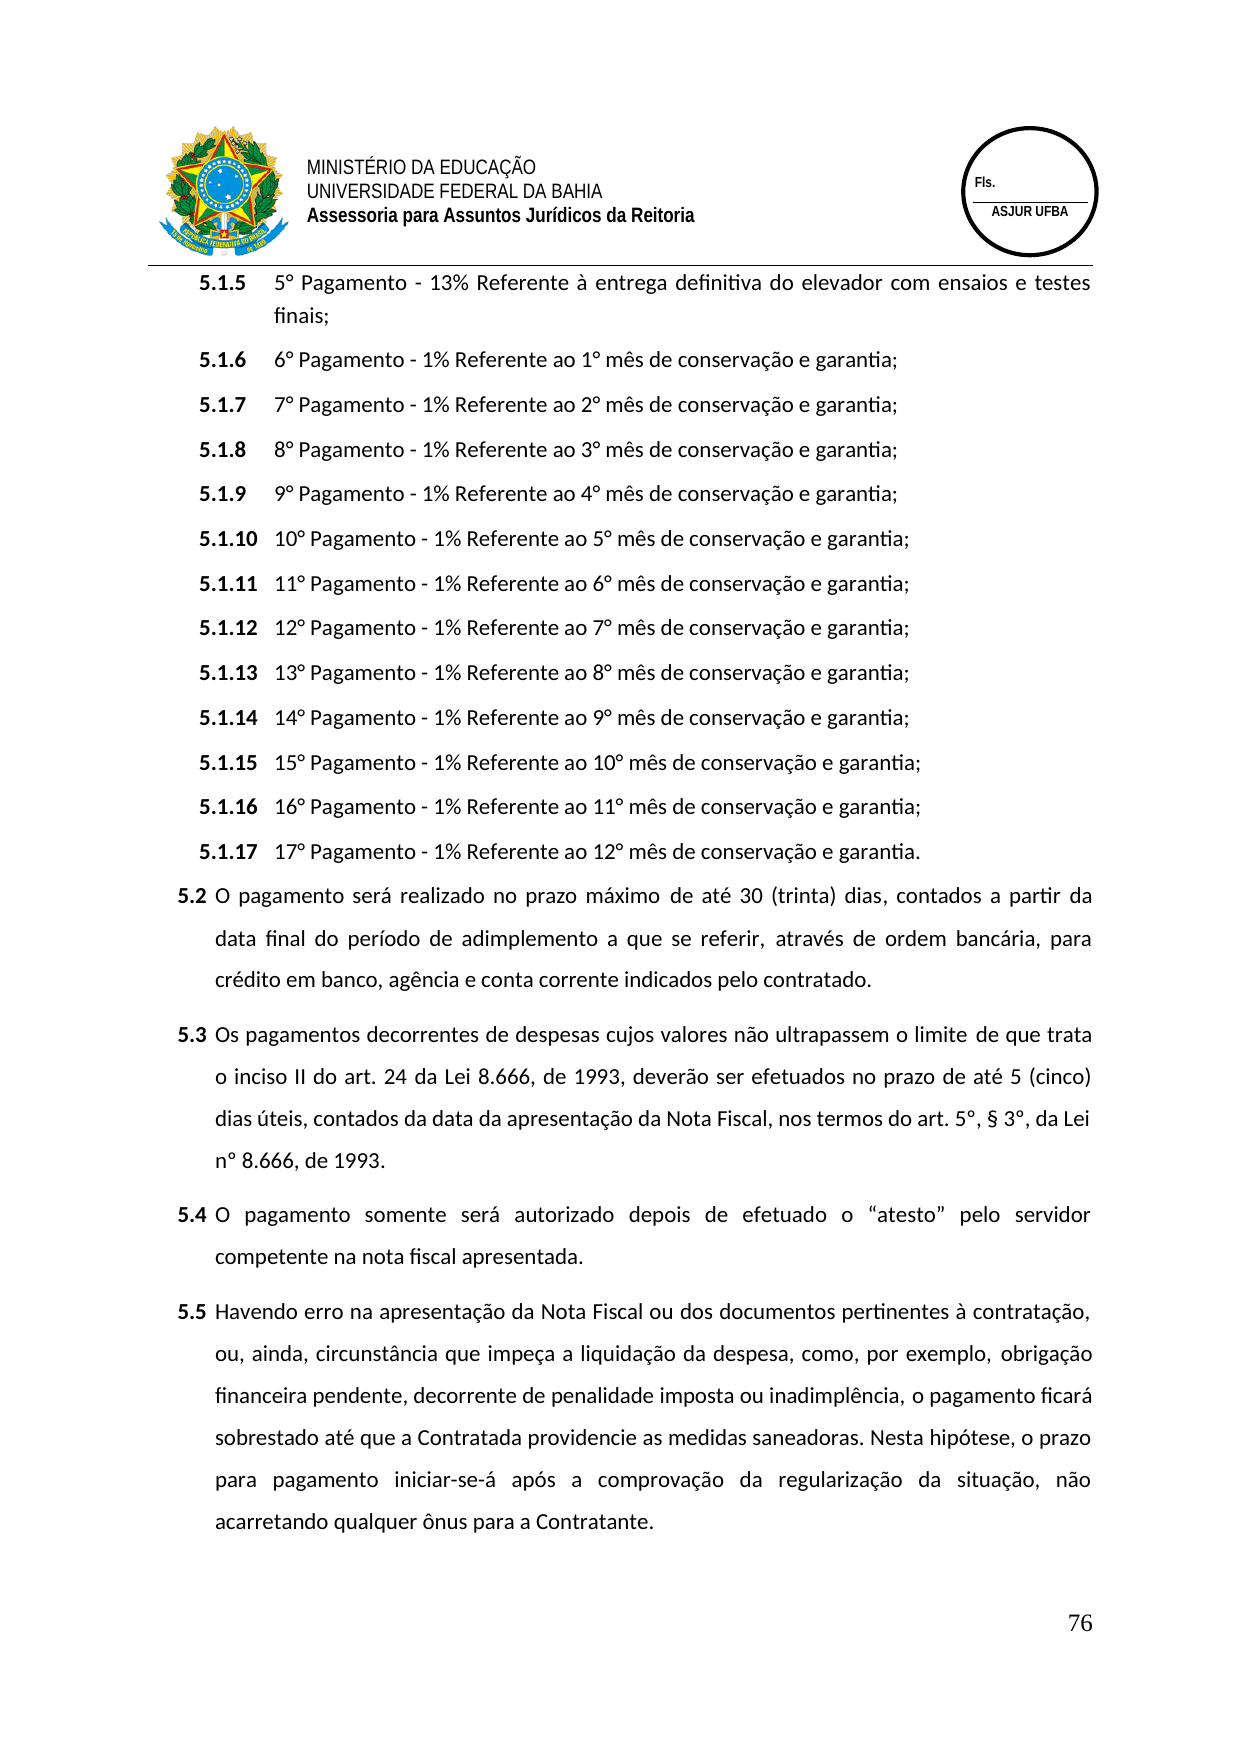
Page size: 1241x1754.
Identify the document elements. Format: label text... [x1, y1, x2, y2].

list 12° Pagamento - 1% Referente ao 7° mês de conservação e garantia; [199, 613, 1092, 642]
list 8° Pagamento - 1% Referente ao 3° mês de conservação e garantia; [199, 435, 1092, 463]
list 14° Pagamento - 1% Referente ao 9° mês de conservação e garantia; [199, 703, 1092, 731]
list 13° Pagamento - 1% Referente ao 8° mês de conservação e garantia; [199, 658, 1092, 686]
list 16° Pagamento - 1% Referente ao 11° mês de conservação e garantia; [199, 792, 1092, 820]
list 5° Pagamento - 13% Referente à entrega definitiva do elevador com ensaios e testes finais; [199, 268, 1092, 329]
list Havendo erro na apresentação da Nota Fiscal ou dos documentos pertinentes à contratação, ou, ainda, circunstância que impeça a liquidação da despesa, como, por exemplo, obrigação financeira pendente, decorrente de penalidade imposta ou inadimplência, o pagamento ficará sobrestado até que a Contratada providencie as medidas saneadoras. Nesta hipótese, o prazo para pagamento iniciar-se-á após a comprovação da regularização da situação, não acarretando qualquer ônus para a Contratante. [177, 1297, 1092, 1535]
list 9° Pagamento - 1% Referente ao 4° mês de conservação e garantia; [199, 479, 1092, 507]
list 6° Pagamento - 1% Referente ao 1° mês de conservação e garantia; [199, 345, 1092, 373]
list 17° Pagamento - 1% Referente ao 12° mês de conservação e garantia. [199, 837, 1092, 865]
list 10° Pagamento - 1% Referente ao 5° mês de conservação e garantia; [199, 524, 1092, 552]
list 11° Pagamento - 1% Referente ao 6° mês de conservação e garantia; [199, 569, 1092, 597]
picture [242, 225, 289, 256]
list 15° Pagamento - 1% Referente ao 10° mês de conservação e garantia; [199, 748, 1092, 776]
picture [158, 126, 289, 256]
list O pagamento somente será autorizado depois de efetuado o “atesto” pelo servidor competente na nota fiscal apresentada. [177, 1201, 1092, 1271]
list 7° Pagamento - 1% Referente ao 2° mês de conservação e garantia; [199, 390, 1092, 418]
list O pagamento será realizado no prazo máximo de até 30 (trinta) dias, contados a partir da data final do período de adimplemento a que se referir, através de ordem bancária, para crédito em banco, agência e conta corrente indicados pelo contratado. [177, 882, 1092, 994]
list Os pagamentos decorrentes de despesas cujos valores não ultrapassem o limite de que trata o inciso II do art. 24 da Lei 8.666, de 1993, deverão ser efetuados no prazo de até 5 (cinco) dias úteis, contados da data da apresentação da Nota Fiscal, nos termos do art. 5º, § 3º, da Lei nº 8.666, de 1993. [177, 1020, 1092, 1174]
